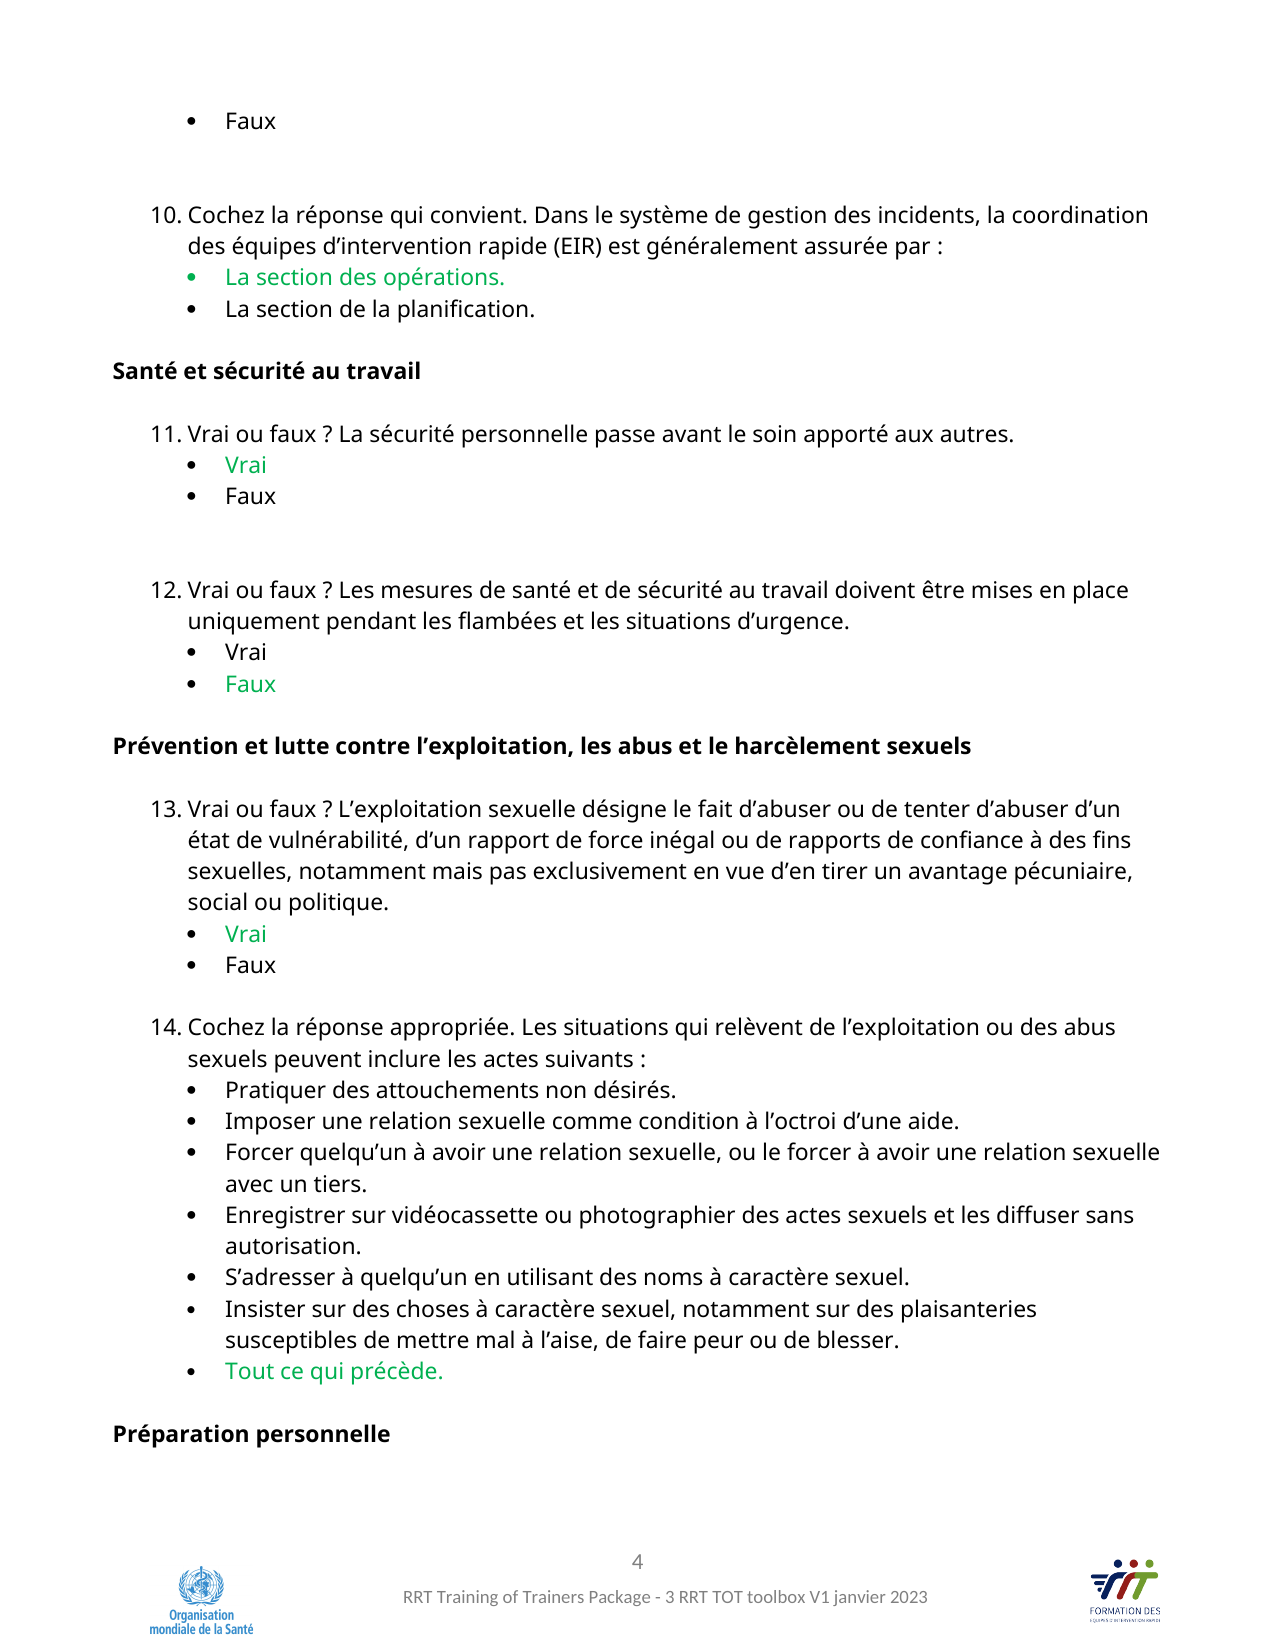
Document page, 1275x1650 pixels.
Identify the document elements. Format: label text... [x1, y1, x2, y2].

list Vrai ou faux ? La sécurité personnelle passe avant le soin apporté aux autres. [150, 417, 1162, 449]
list La section des opérations. [187, 261, 1162, 292]
list Vrai ou faux ? Les mesures de santé et de sécurité au travail doivent être mises en place uniquement pendant les flambées et les situations d’urgence. [150, 574, 1162, 636]
list Faux [187, 949, 1162, 980]
list Vrai [187, 449, 1162, 480]
text Prévention et lutte contre l’exploitation, les abus et le harcèlement sexuels [112, 730, 1162, 761]
list Faux [187, 480, 1162, 511]
list Vrai [187, 917, 1162, 949]
list Forcer quelqu’un à avoir une relation sexuelle, ou le forcer à avoir une relation sexuelle avec un tiers. [187, 1136, 1162, 1199]
list Insister sur des choses à caractère sexuel, notamment sur des plaisanteries susceptibles de mettre mal à l’aise, de faire peur ou de blesser. [187, 1292, 1162, 1355]
list Faux [187, 667, 1162, 699]
text Santé et sécurité au travail [112, 355, 1162, 386]
list Pratiquer des attouchements non désirés. [187, 1074, 1162, 1105]
list Cochez la réponse qui convient. Dans le système de gestion des incidents, la coordination des équipes d’intervention rapide (EIR) est généralement assurée par : [150, 199, 1162, 261]
list Vrai [187, 636, 1162, 667]
picture [149, 1565, 254, 1635]
list Cochez la réponse appropriée. Les situations qui relèvent de l’exploitation ou des abus sexuels peuvent inclure les actes suivants : [150, 1011, 1162, 1074]
list Vrai ou faux ? L’exploitation sexuelle désigne le fait d’abuser ou de tenter d’abuser d’un état de vulnérabilité, d’un rapport de force inégal ou de rapports de confiance à des fins sexuelles, notamment mais pas exclusivement en vue d’en tirer un avantage pécuniaire, social ou politique. [150, 792, 1162, 917]
list Faux [187, 105, 1162, 136]
list Tout ce qui précède. [187, 1355, 1162, 1386]
list Imposer une relation sexuelle comme condition à l’octroi d’une aide. [187, 1105, 1162, 1136]
picture [1090, 1559, 1160, 1623]
list Enregistrer sur vidéocassette ou photographier des actes sexuels et les diffuser sans autorisation. [187, 1199, 1162, 1261]
text Préparation personnelle [112, 1417, 1162, 1449]
list S’adresser à quelqu’un en utilisant des noms à caractère sexuel. [187, 1261, 1162, 1292]
list La section de la planification. [187, 292, 1162, 324]
